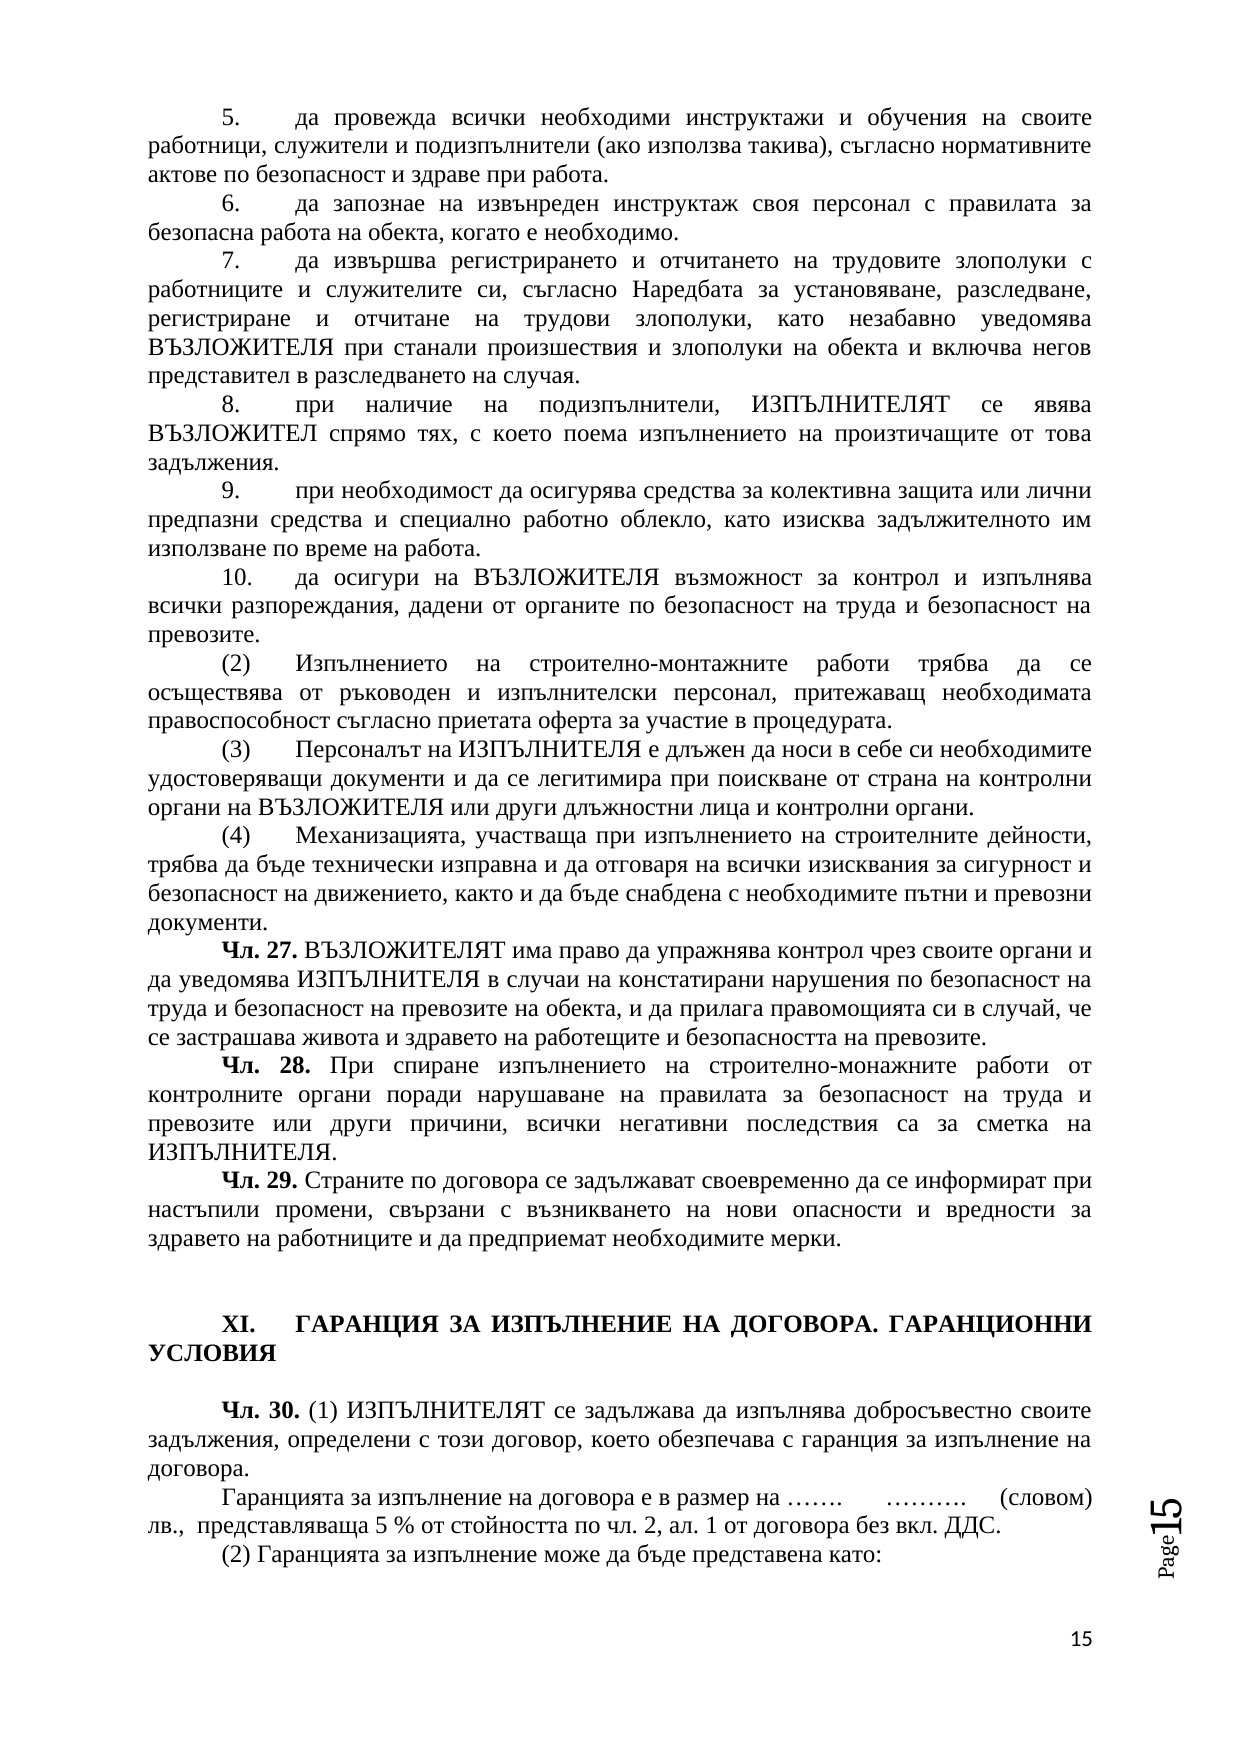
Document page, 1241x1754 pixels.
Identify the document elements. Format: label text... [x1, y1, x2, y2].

text 5. да провежда всички необходими инструктажи и обучения на своите работници, служители и подизпълнители (ако използва такива), съгласно нормативните актове по безопасност и здраве при работа. [148, 102, 1093, 188]
text Чл. 27. ВЪЗЛОЖИТЕЛЯТ има право да упражнява контрол чрез своите органи и да уведомява ИЗПЪЛНИТЕЛЯ в случаи на констатирани нарушения по безопасност на труда и безопасност на превозите на обекта, и да прилага правомощията си в случай, че се застрашава живота и здравето на работещите и безопасността на превозите. [148, 936, 1093, 1051]
text XI. ГАРАНЦИЯ ЗА ИЗПЪЛНЕНИЕ НА ДОГОВОРА. ГАРАНЦИОННИ УСЛОВИЯ [148, 1309, 1093, 1367]
text 7. да извършва регистрирането и отчитането на трудовите злополуки с работниците и служителите си, съгласно Наредбата за установяване, разследване, регистриране и отчитане на трудови злополуки, като незабавно уведомява ВЪЗЛОЖИТЕЛЯ при станали произшествия и злополуки на обекта и включва негов представител в разследването на случая. [148, 246, 1093, 389]
text Чл. 30. (1) ИЗПЪЛНИТЕЛЯТ се задължава да изпълнява добросъвестно своите задължения, определени с този договор, което обезпечава с гаранция за изпълнение на договора. [148, 1396, 1093, 1482]
text (2) Изпълнението на строително-монтажните работи трябва да се осъществява от ръководен и изпълнителски персонал, притежаващ необходимата правоспособност съгласно приетата оферта за участие в процедурата. [148, 648, 1093, 734]
text 9. при необходимост да осигурява средства за колективна защита или лични предпазни средства и специално работно облекло, като изисква задължителното им използване по време на работа. [148, 476, 1093, 562]
text Чл. 29. Страните по договора се задължават своевременно да се информират при настъпили промени, свързани с възникването на нови опасности и вредности за здравето на работниците и да предприемат необходимите мерки. [148, 1166, 1093, 1252]
text 8. при наличие на подизпълнители, ИЗПЪЛНИТЕЛЯТ се явява ВЪЗЛОЖИТЕЛ спрямо тях, с което поема изпълнението на произтичащите от това задължения. [148, 389, 1093, 476]
text (4) Механизацията, участваща при изпълнението на строителните дейности, трябва да бъде технически изправна и да отговаря на всички изисквания за сигурност и безопасност на движението, както и да бъде снабдена с необходимите пътни и превозни документи. [148, 821, 1093, 936]
text Чл. 28. При спиране изпълнението на строително-монажните работи от контролните органи поради нарушаване на правилата за безопасност на труда и превозите или други причини, всички негативни последствия са за сметка на ИЗПЪЛНИТЕЛЯ. [148, 1051, 1093, 1166]
text 10. да осигури на ВЪЗЛОЖИТЕЛЯ възможност за контрол и изпълнява всички разпореждания, дадени от органите по безопасност на труда и безопасност на превозите. [148, 562, 1093, 648]
text (3) Персоналът на ИЗПЪЛНИТЕЛЯ е длъжен да носи в себе си необходимите удостоверяващи документи и да се легитимира при поискване от страна на контролни органи на ВЪЗЛОЖИТЕЛЯ или други длъжностни лица и контролни органи. [148, 734, 1093, 821]
text (2) Гаранцията за изпълнение може да бъде представена като: [148, 1539, 1093, 1568]
text 6. да запознае на извънреден инструктаж своя персонал с правилата за безопасна работа на обекта, когато е необходимо. [148, 188, 1093, 246]
text Гаранцията за изпълнение на договора е в размер на ……. ………. (словом) лв., представляваща 5 % от стойността по чл. 2, ал. 1 от договора без вкл. ДДС. [148, 1482, 1093, 1539]
